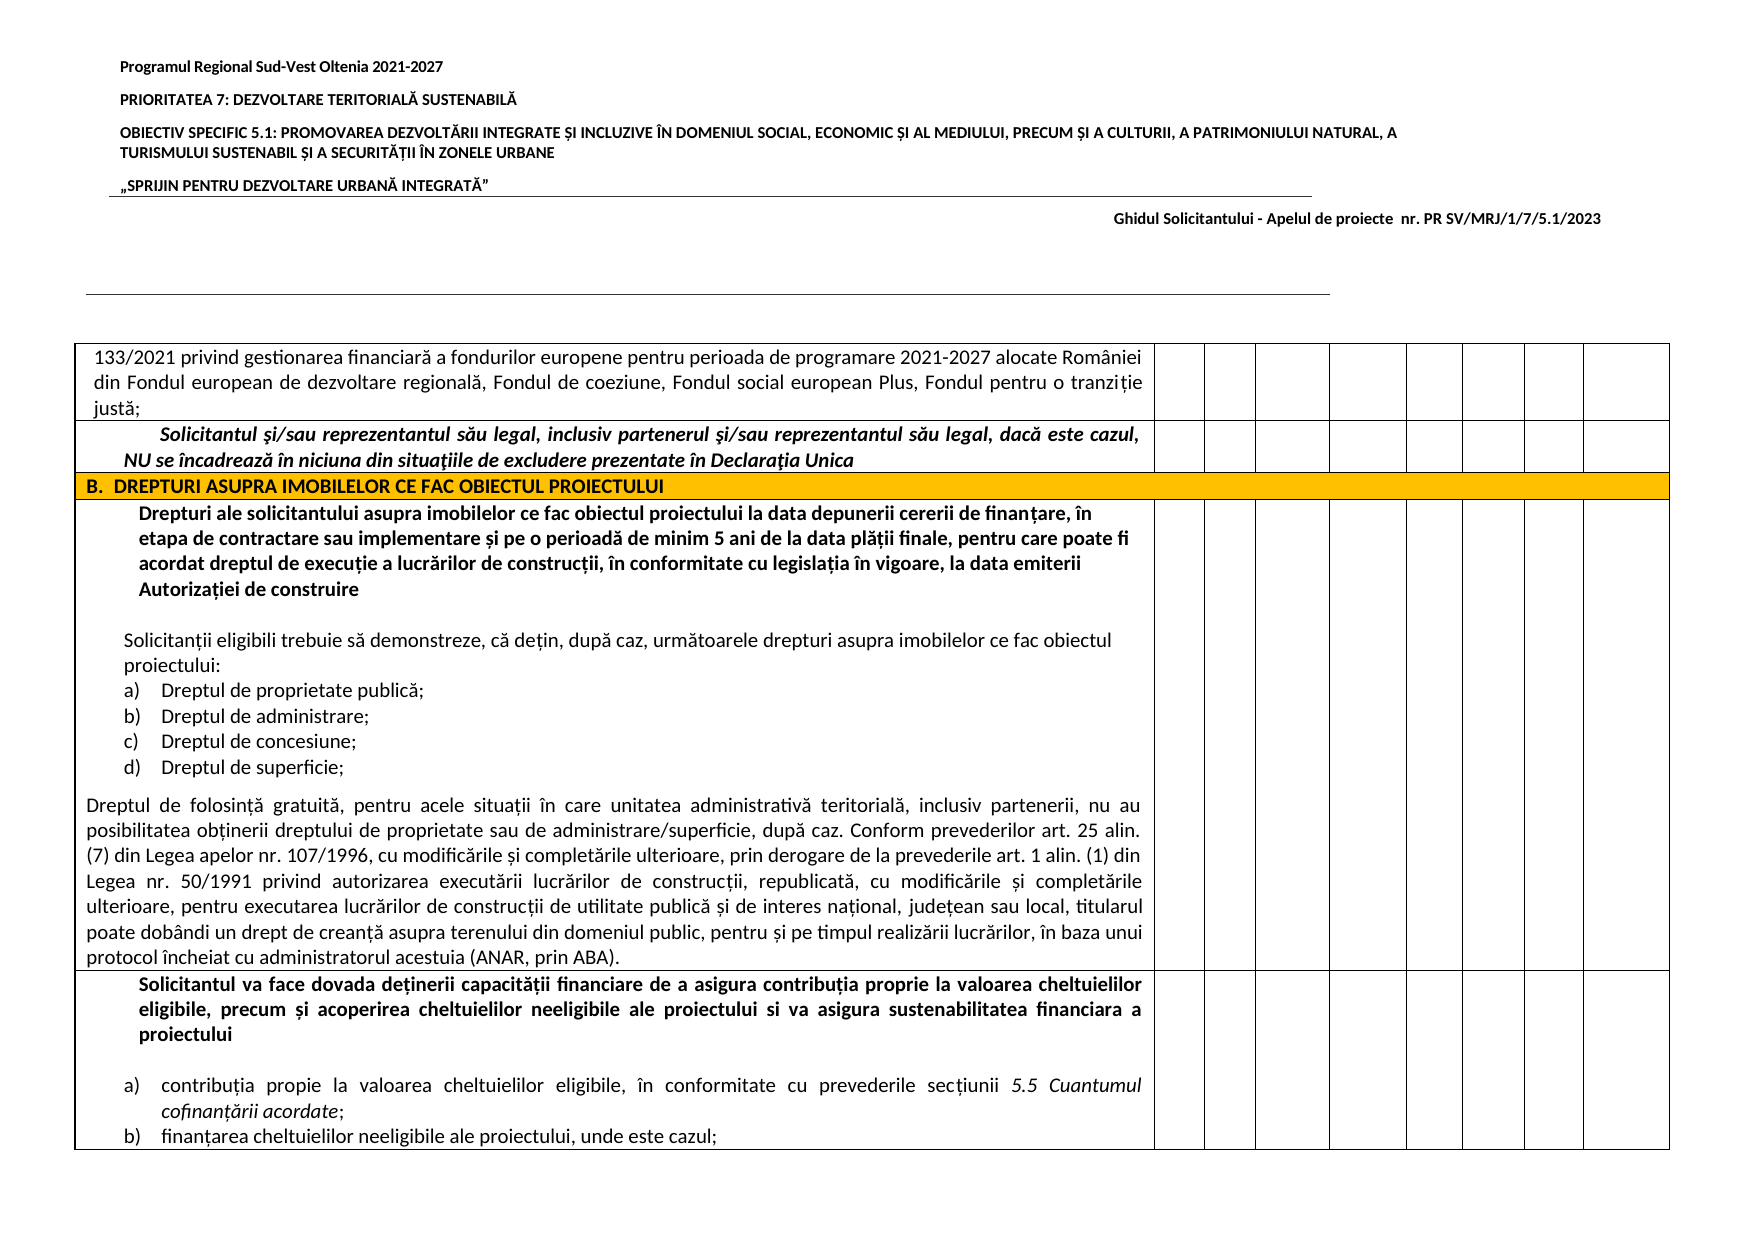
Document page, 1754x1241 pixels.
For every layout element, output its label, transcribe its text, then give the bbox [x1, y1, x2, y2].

table_cell [1463, 344, 1524, 420]
table_cell [1584, 421, 1669, 472]
table_cell [1205, 500, 1255, 970]
table_cell [1584, 344, 1669, 420]
table_cell [1256, 421, 1329, 472]
table_cell [1205, 421, 1255, 472]
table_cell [76, 344, 1154, 420]
table_cell Solicitantul şi/sau reprezentantul său legal, inclusiv partenerul şi/sau reprezentantul său legal, dacă este cazul, NU se încadrează în niciuna din situaţiile de excludere prezentate în Declaraţia Unica [76, 421, 1154, 472]
table_cell [1155, 421, 1204, 472]
table_cell [1525, 344, 1583, 420]
table_cell [1155, 344, 1204, 420]
table_cell [1330, 344, 1406, 420]
table_cell [1463, 500, 1524, 970]
table_cell [1330, 421, 1406, 472]
table_cell [1584, 500, 1669, 970]
table_cell [1525, 421, 1583, 472]
table_cell [1525, 500, 1583, 970]
table_cell [1205, 344, 1255, 420]
table_cell [1205, 971, 1255, 1149]
table_cell [1407, 421, 1462, 472]
table_cell Drepturi ale solicitantului asupra imobilelor ce fac obiectul proiectului la data depunerii cererii de finanţare, în etapa de contractare sau implementare şi pe o perioadă de minim 5 ani de la data plății finale, pentru care poate fi acordat dreptul de execuţie a lucrărilor de construcţii, în conformitate cu legislaţia în vigoare, la data emiterii Autorizaţiei de construire Solicitanţii eligibili trebuie să demonstreze, că deţin, după caz, următoarele drepturi asupra imobilelor ce fac obiectul proiectului: Dreptul de proprietate publică; Dreptul de administrare; Dreptul de concesiune; Dreptul de superficie; Dreptul de folosință gratuită, pentru acele situații în care unitatea administrativă teritorială, inclusiv partenerii, nu au posibilitatea obținerii dreptului de proprietate sau de administrare/superficie, după caz. Conform prevederilor art. 25 alin. (7) din Legea apelor nr. 107/1996, cu modificările și completările ulterioare, prin derogare de la prevederile art. 1 alin. (1) din Legea nr. 50/1991 privind autorizarea executării lucrărilor de construcţii, republicată, cu modificările şi completările ulterioare, pentru executarea lucrărilor de construcţii de utilitate publică şi de interes naţional, judeţean sau local, titularul poate dobândi un drept de creanţă asupra terenului din domeniul public, pentru şi pe timpul realizării lucrărilor, în baza unui protocol încheiat cu administratorul acestuia (ANAR, prin ABA). [76, 500, 1154, 970]
table_cell [1330, 971, 1406, 1149]
table_cell [1407, 344, 1462, 420]
table_cell [1407, 971, 1462, 1149]
table_cell [1407, 500, 1462, 970]
table_cell [1256, 971, 1329, 1149]
table_cell [1584, 971, 1669, 1149]
table_cell [1463, 971, 1524, 1149]
table_cell [1155, 500, 1204, 970]
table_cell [76, 971, 1154, 1149]
table_cell [1330, 500, 1406, 970]
table_cell B. DREPTURI ASUPRA IMOBILELOR CE FAC OBIECTUL PROIECTULUI [76, 473, 1669, 499]
table_cell [1463, 421, 1524, 472]
table_cell [1155, 971, 1204, 1149]
table_cell [1525, 971, 1583, 1149]
table_cell [1256, 500, 1329, 970]
table_cell [1256, 344, 1329, 420]
